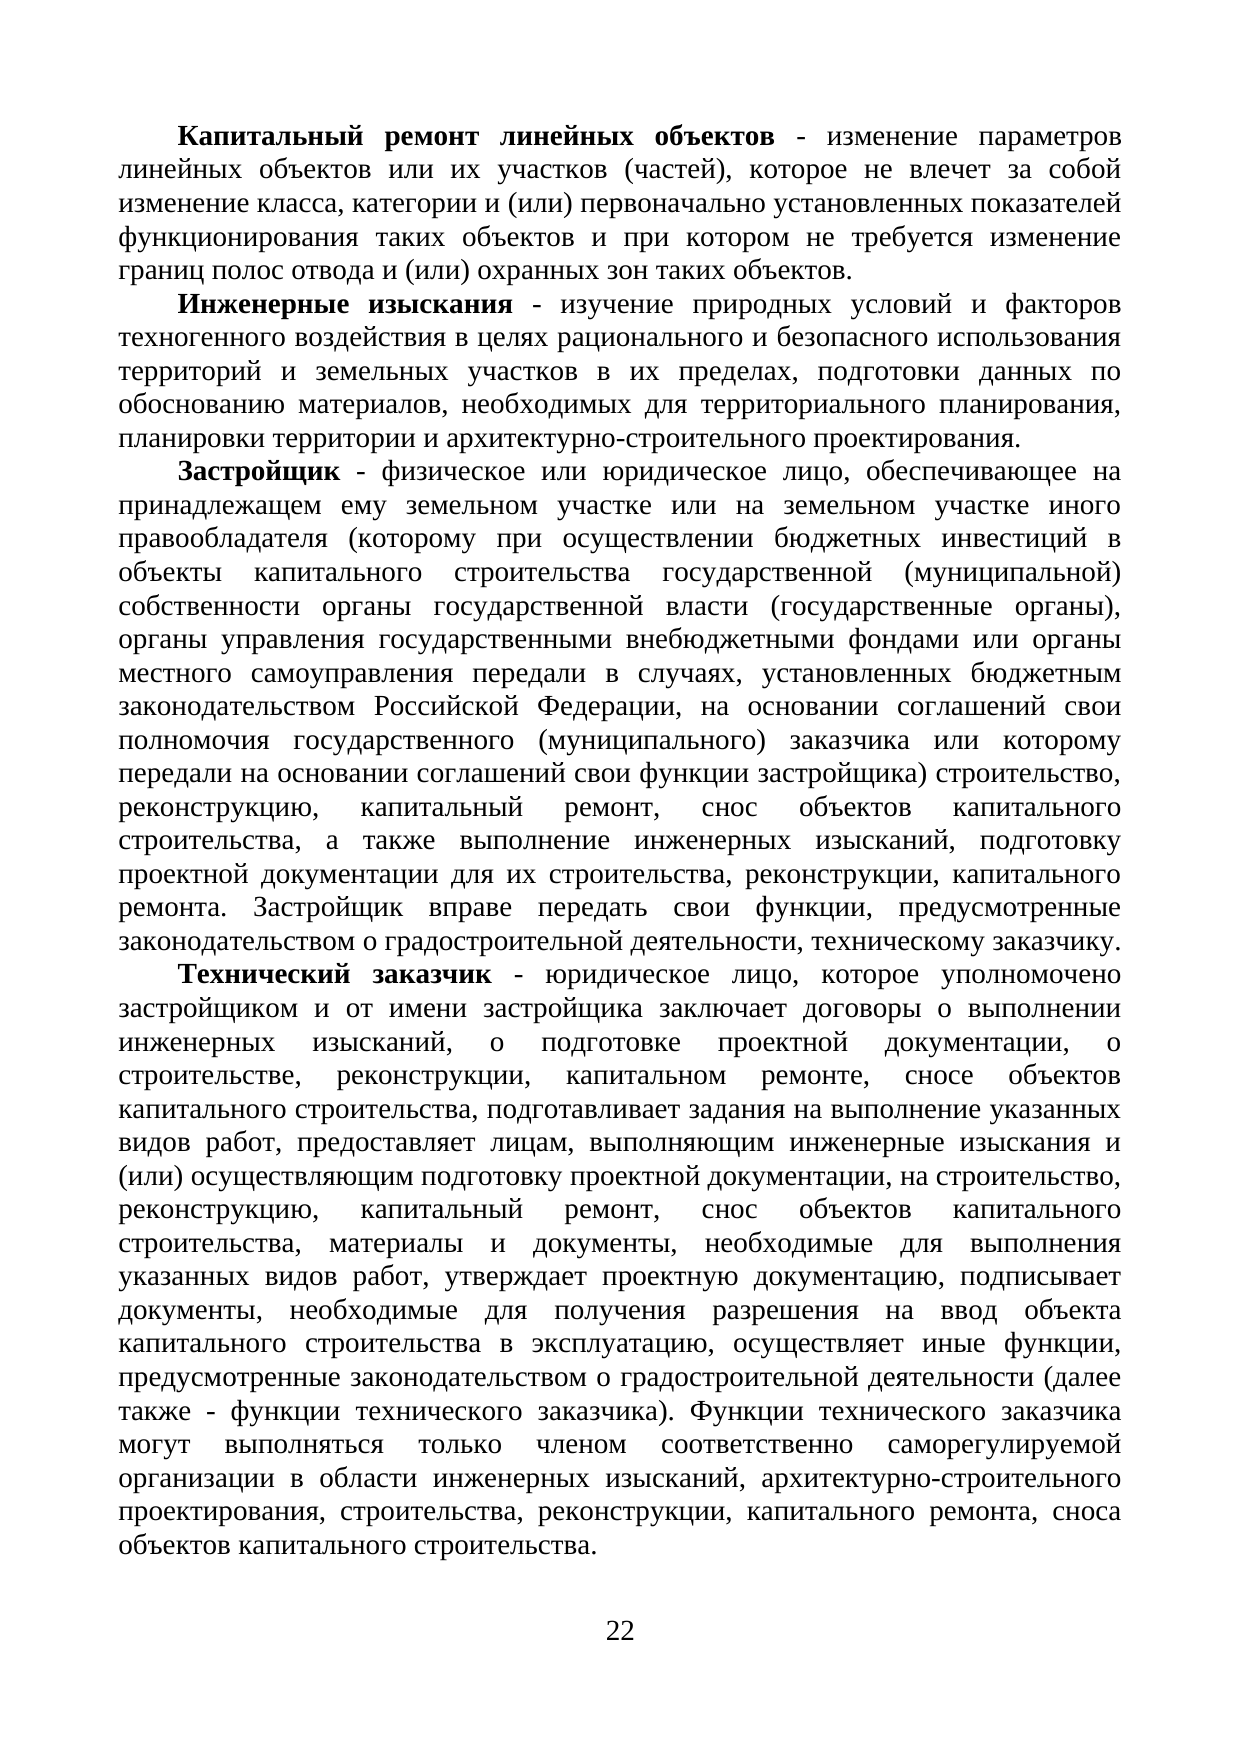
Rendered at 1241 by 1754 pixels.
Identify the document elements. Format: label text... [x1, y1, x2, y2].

text Капитальный ремонт линейных объектов - изменение параметров линейных объектов или их участков (частей), которое не влечет за собой изменение класса, категории и (или) первоначально установленных показателей функционирования таких объектов и при котором не требуется изменение границ полос отвода и (или) охранных зон таких объектов. [118, 118, 1122, 286]
text Технический заказчик - юридическое лицо, которое уполномочено застройщиком и от имени застройщика заключает договоры о выполнении инженерных изысканий, о подготовке проектной документации, о строительстве, реконструкции, капитальном ремонте, сносе объектов капитального строительства, подготавливает задания на выполнение указанных видов работ, предоставляет лицам, выполняющим инженерные изыскания и (или) осуществляющим подготовку проектной документации, на строительство, реконструкцию, капитальный ремонт, снос объектов капитального строительства, материалы и документы, необходимые для выполнения указанных видов работ, утверждает проектную документацию, подписывает документы, необходимые для получения разрешения на ввод объекта капитального строительства в эксплуатацию, осуществляет иные функции, предусмотренные законодательством о градостроительной деятельности (далее также - функции технического заказчика). Функции технического заказчика могут выполняться только членом соответственно саморегулируемой организации в области инженерных изысканий, архитектурно-строительного проектирования, строительства, реконструкции, капитального ремонта, сноса объектов капитального строительства. [118, 957, 1122, 1560]
text Инженерные изыскания - изучение природных условий и факторов техногенного воздействия в целях рационального и безопасного использования территорий и земельных участков в их пределах, подготовки данных по обоснованию материалов, необходимых для территориального планирования, планировки территории и архитектурно-строительного проектирования. [118, 286, 1122, 453]
text Застройщик - физическое или юридическое лицо, обеспечивающее на принадлежащем ему земельном участке или на земельном участке иного правообладателя (которому при осуществлении бюджетных инвестиций в объекты капитального строительства государственной (муниципальной) собственности органы государственной власти (государственные органы), органы управления государственными внебюджетными фондами или органы местного самоуправления передали в случаях, установленных бюджетным законодательством Российской Федерации, на основании соглашений свои полномочия государственного (муниципального) заказчика или которому передали на основании соглашений свои функции застройщика) строительство, реконструкцию, капитальный ремонт, снос объектов капитального строительства, а также выполнение инженерных изысканий, подготовку проектной документации для их строительства, реконструкции, капитального ремонта. Застройщик вправе передать свои функции, предусмотренные законодательством о градостроительной деятельности, техническому заказчику. [118, 453, 1122, 957]
